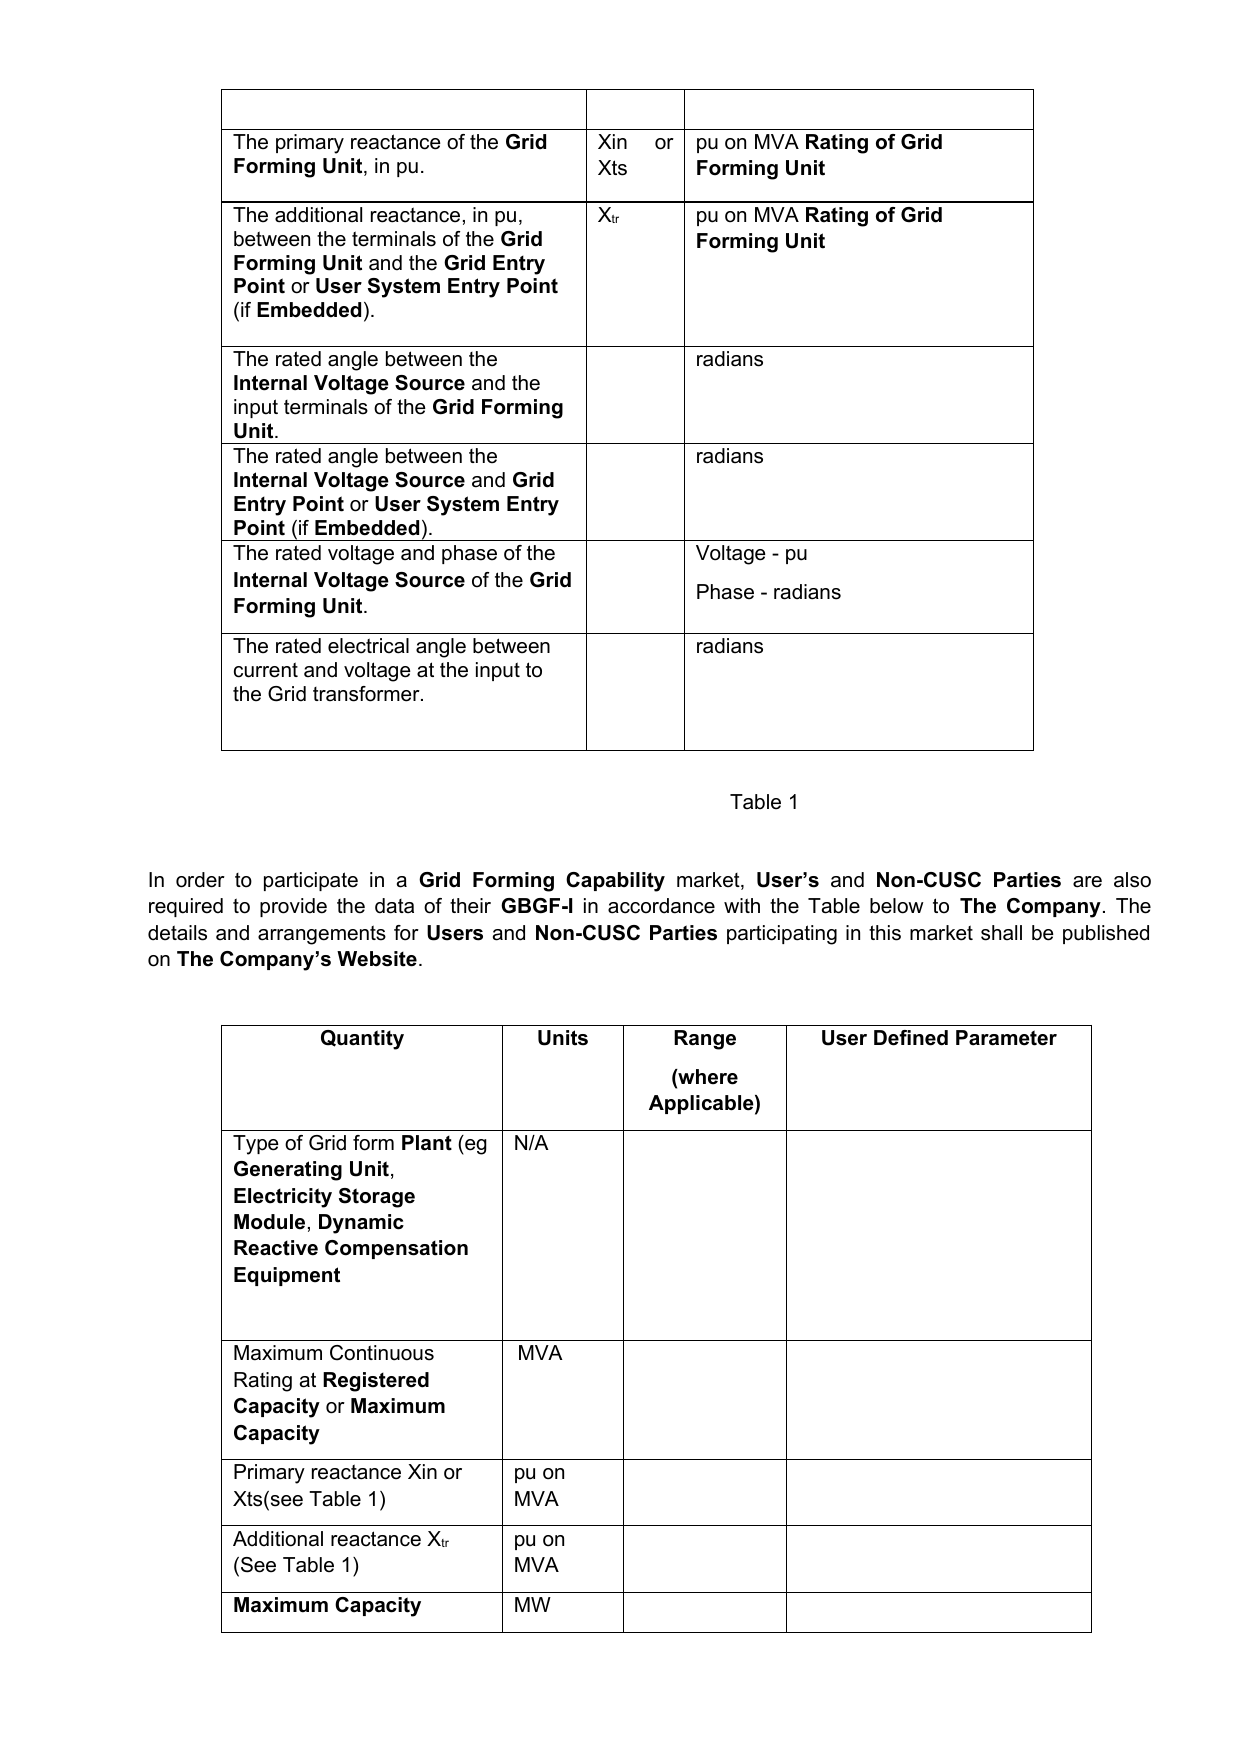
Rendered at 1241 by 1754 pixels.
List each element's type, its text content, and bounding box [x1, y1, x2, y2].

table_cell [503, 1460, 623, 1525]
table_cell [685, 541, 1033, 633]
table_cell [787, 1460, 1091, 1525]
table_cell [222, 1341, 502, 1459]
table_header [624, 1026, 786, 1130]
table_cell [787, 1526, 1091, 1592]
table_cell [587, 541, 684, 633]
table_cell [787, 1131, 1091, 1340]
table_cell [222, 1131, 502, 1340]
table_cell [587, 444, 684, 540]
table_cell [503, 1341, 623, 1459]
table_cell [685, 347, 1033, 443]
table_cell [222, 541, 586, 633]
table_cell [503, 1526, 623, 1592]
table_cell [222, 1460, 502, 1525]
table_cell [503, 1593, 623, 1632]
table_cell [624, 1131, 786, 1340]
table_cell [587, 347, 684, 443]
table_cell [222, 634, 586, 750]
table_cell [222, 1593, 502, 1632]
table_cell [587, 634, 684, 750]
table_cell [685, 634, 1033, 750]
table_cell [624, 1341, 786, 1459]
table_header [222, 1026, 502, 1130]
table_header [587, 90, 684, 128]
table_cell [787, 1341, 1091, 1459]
text Table 1 [377, 790, 1152, 814]
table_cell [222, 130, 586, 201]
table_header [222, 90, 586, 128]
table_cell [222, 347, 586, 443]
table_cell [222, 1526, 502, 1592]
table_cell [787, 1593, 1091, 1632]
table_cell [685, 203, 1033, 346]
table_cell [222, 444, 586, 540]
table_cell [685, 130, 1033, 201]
text In order to participate in a Grid Forming Capability market, User’s and Non-CUSC Parties are also required to provide the data of their GBGF-I in accordance with the Table below to The Company. The details and arrangements for Users and Non-CUSC Parties participating in this market shall be published on The Company’s Website. [148, 868, 1152, 971]
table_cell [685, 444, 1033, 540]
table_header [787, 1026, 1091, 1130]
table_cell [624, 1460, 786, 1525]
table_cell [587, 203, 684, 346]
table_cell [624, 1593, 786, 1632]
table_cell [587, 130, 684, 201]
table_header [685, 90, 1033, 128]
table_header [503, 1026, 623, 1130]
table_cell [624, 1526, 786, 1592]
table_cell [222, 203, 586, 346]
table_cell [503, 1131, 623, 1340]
